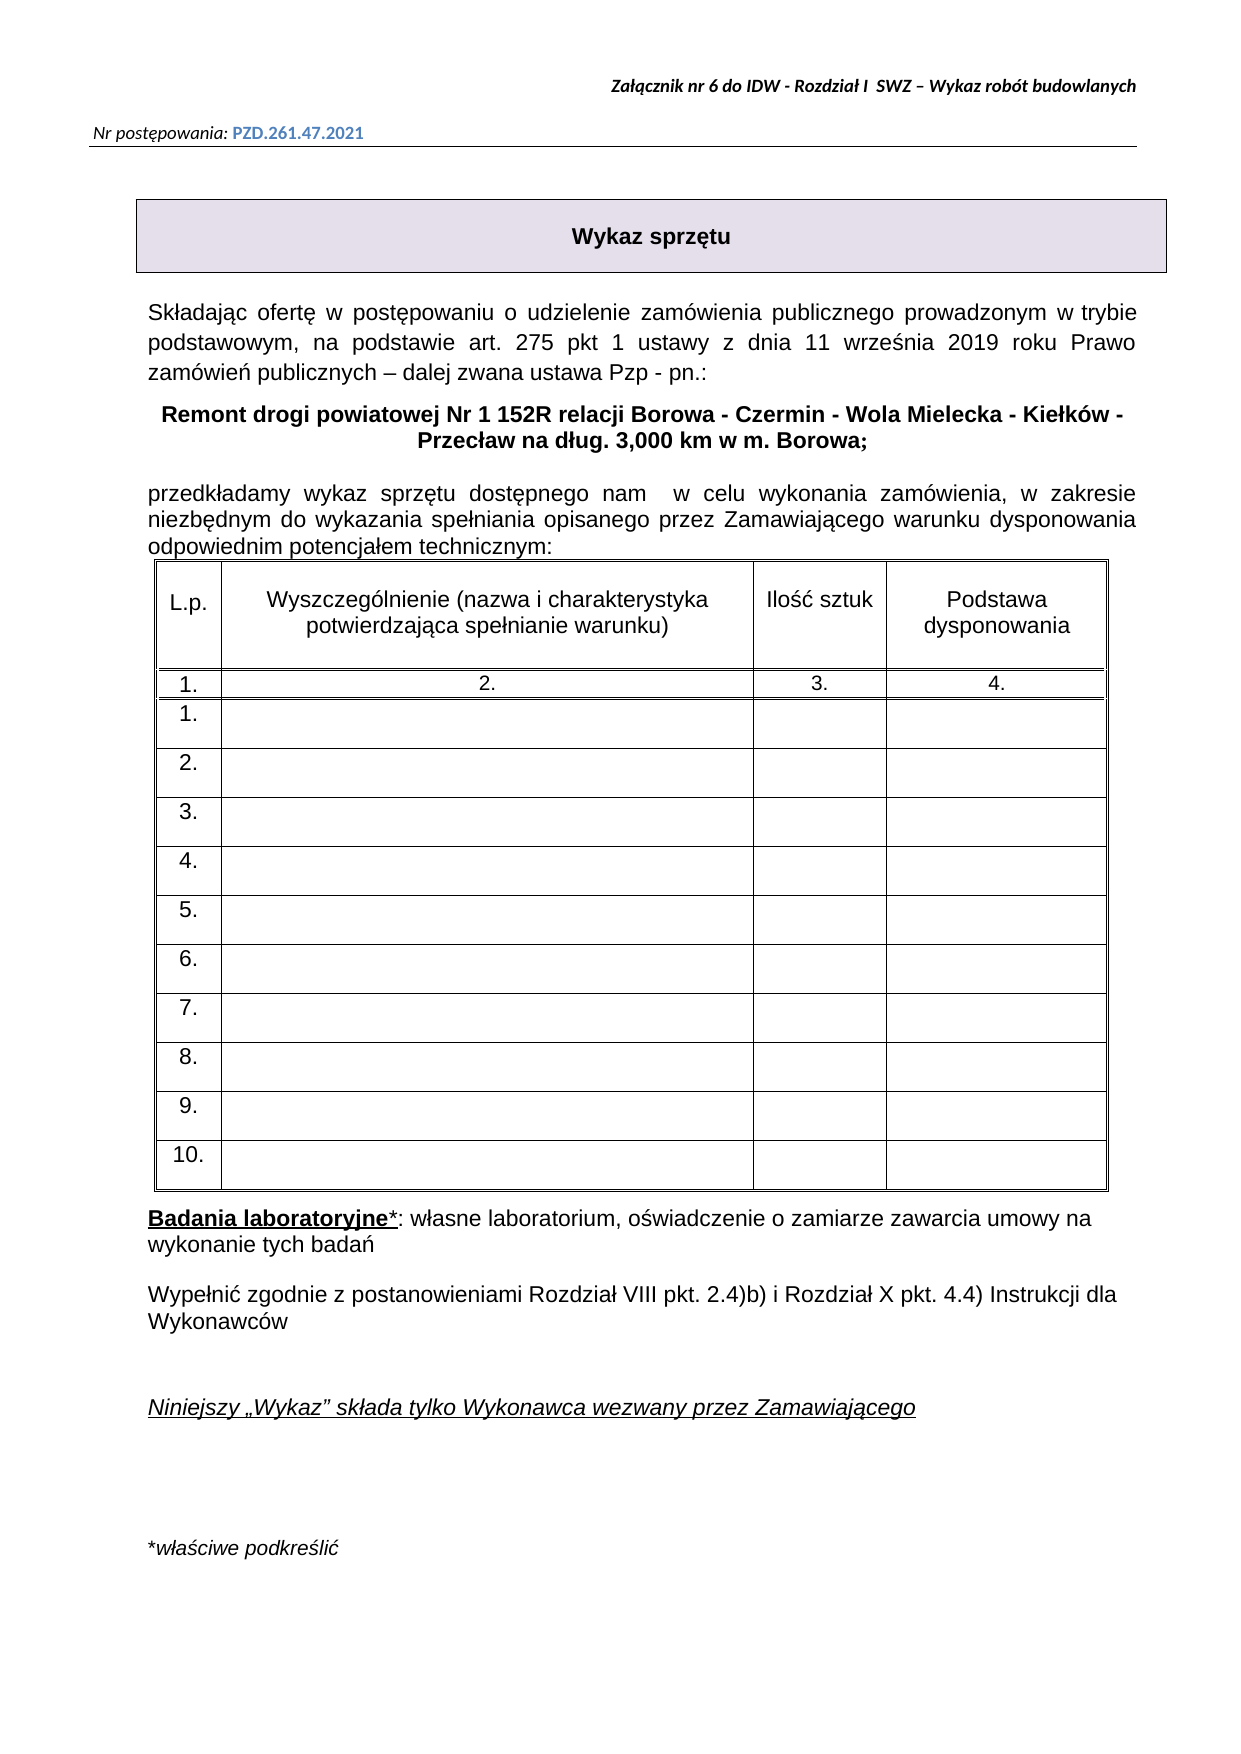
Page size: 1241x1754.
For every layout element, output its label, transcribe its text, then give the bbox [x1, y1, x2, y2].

table_cell 10. [157, 1141, 221, 1189]
text Remont drogi powiatowej Nr 1 152R relacji Borowa - Czermin - Wola Mielecka - Kiełków - Przecław na dług. 3,000 km w m. Borowa; [148, 401, 1137, 453]
table_cell 6. [157, 945, 221, 993]
table_cell 2. [222, 671, 753, 697]
table_cell 7. [157, 994, 221, 1042]
table_cell [887, 945, 1106, 993]
table_cell [754, 1092, 886, 1140]
table_cell [887, 798, 1106, 846]
table_cell 4. [157, 847, 221, 895]
table_cell [222, 994, 753, 1042]
text Badania laboratoryjne*: własne laboratorium, oświadczenie o zamiarze zawarcia umowy na [148, 1204, 1137, 1231]
table_cell [754, 749, 886, 797]
text Niniejszy „Wykaz” składa tylko Wykonawca wezwany przez Zamawiającego [148, 1394, 1137, 1420]
table_cell 8. [157, 1043, 221, 1091]
table_cell [754, 945, 886, 993]
table_cell [754, 847, 886, 895]
table_cell [754, 798, 886, 846]
table_cell [754, 994, 886, 1042]
table_cell [222, 1092, 753, 1140]
table_cell [222, 749, 753, 797]
text wykonanie tych badań [148, 1231, 1137, 1257]
table_header Wyszczególnienie (nazwa i charakterystyka potwierdzająca spełnianie warunku) [222, 562, 753, 667]
text Wypełnić zgodnie z postanowieniami Rozdział VIII pkt. 2.4)b) i Rozdział X pkt. 4.4) Instrukcji dla Wykonawców [148, 1281, 1137, 1334]
table_header L.p. [157, 562, 221, 667]
table_cell [222, 945, 753, 993]
text Składając ofertę w postępowaniu o udzielenie zamówienia publicznego prowadzonym w trybie podstawowym, na podstawie art. 275 pkt 1 ustawy z dnia 11 września 2019 roku Prawo zamówień publicznych – dalej zwana ustawa Pzp - pn.: [148, 299, 1137, 385]
table_cell [887, 749, 1106, 797]
table_cell 1. [155, 697, 221, 748]
table_cell [222, 896, 753, 944]
table_cell 4. [887, 668, 1106, 697]
table_header Podstawa dysponowania [887, 562, 1106, 667]
table_cell 2. [157, 749, 221, 797]
table_cell 1. [157, 668, 221, 697]
table_cell [887, 847, 1106, 895]
table_cell [887, 896, 1106, 944]
table_cell [887, 1141, 1106, 1189]
table_cell [754, 1043, 886, 1091]
table_cell [754, 700, 886, 748]
table_cell [222, 1043, 753, 1091]
table_cell [754, 896, 886, 944]
table_cell 3. [157, 798, 221, 846]
table_cell [887, 1043, 1106, 1091]
table_cell 5. [157, 896, 221, 944]
table_cell [887, 1092, 1106, 1140]
text *właściwe podkreślić [148, 1536, 1137, 1560]
table_cell [887, 994, 1106, 1042]
table_cell [887, 697, 1107, 748]
table_header Ilość sztuk [754, 562, 886, 667]
table_cell 9. [157, 1092, 221, 1140]
text przedkładamy wykaz sprzętu dostępnego nam w celu wykonania zamówienia, w zakresie niezbędnym do wykazania spełniania opisanego przez Zamawiającego warunku dysponowania odpowiednim potencjałem technicznym: [148, 480, 1137, 559]
table_cell [222, 700, 753, 748]
table_cell [222, 1141, 753, 1189]
table_cell [222, 847, 753, 895]
table_cell 3. [754, 671, 886, 697]
table_cell [754, 1141, 886, 1189]
table_header Wykaz sprzętu [137, 200, 1166, 272]
table_cell [222, 798, 753, 846]
